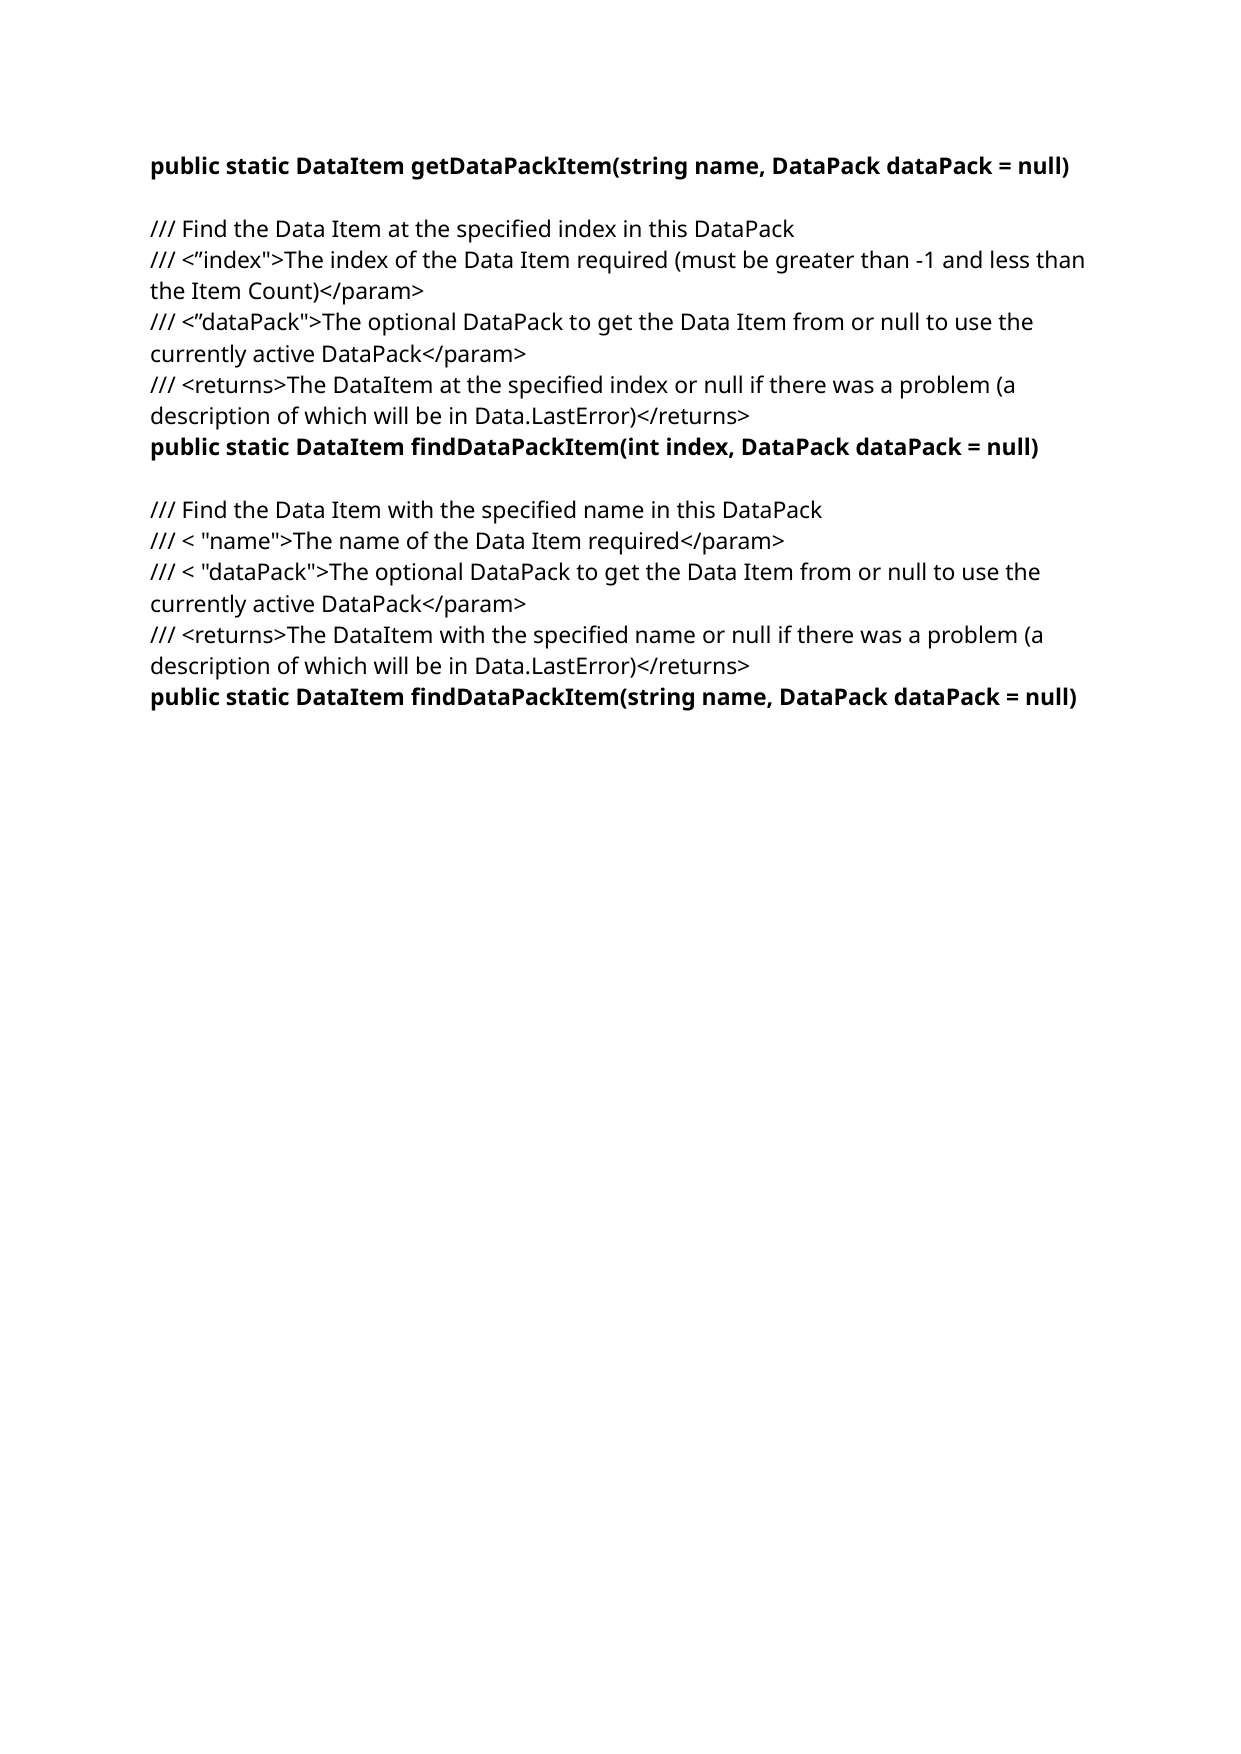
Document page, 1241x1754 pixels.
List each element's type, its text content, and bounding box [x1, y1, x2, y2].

text public static DataItem getDataPackItem(string name, DataPack dataPack = null) [150, 150, 1090, 181]
text /// <”dataPack">The optional DataPack to get the Data Item from or null to use the currently active DataPack</param> [150, 306, 1090, 369]
text public static DataItem findDataPackItem(int index, DataPack dataPack = null) [150, 431, 1090, 462]
text /// <returns>The DataItem with the specified name or null if there was a problem (a description of which will be in Data.LastError)</returns> [150, 619, 1090, 681]
text /// < "name">The name of the Data Item required</param> [150, 525, 1090, 556]
text /// < "dataPack">The optional DataPack to get the Data Item from or null to use the currently active DataPack</param> [150, 556, 1090, 619]
text /// Find the Data Item at the specified index in this DataPack [150, 212, 1090, 244]
text public static DataItem findDataPackItem(string name, DataPack dataPack = null) [150, 681, 1090, 712]
text /// <”index">The index of the Data Item required (must be greater than -1 and less than the Item Count)</param> [150, 244, 1090, 306]
text /// Find the Data Item with the specified name in this DataPack [150, 494, 1090, 525]
text /// <returns>The DataItem at the specified index or null if there was a problem (a description of which will be in Data.LastError)</returns> [150, 369, 1090, 431]
